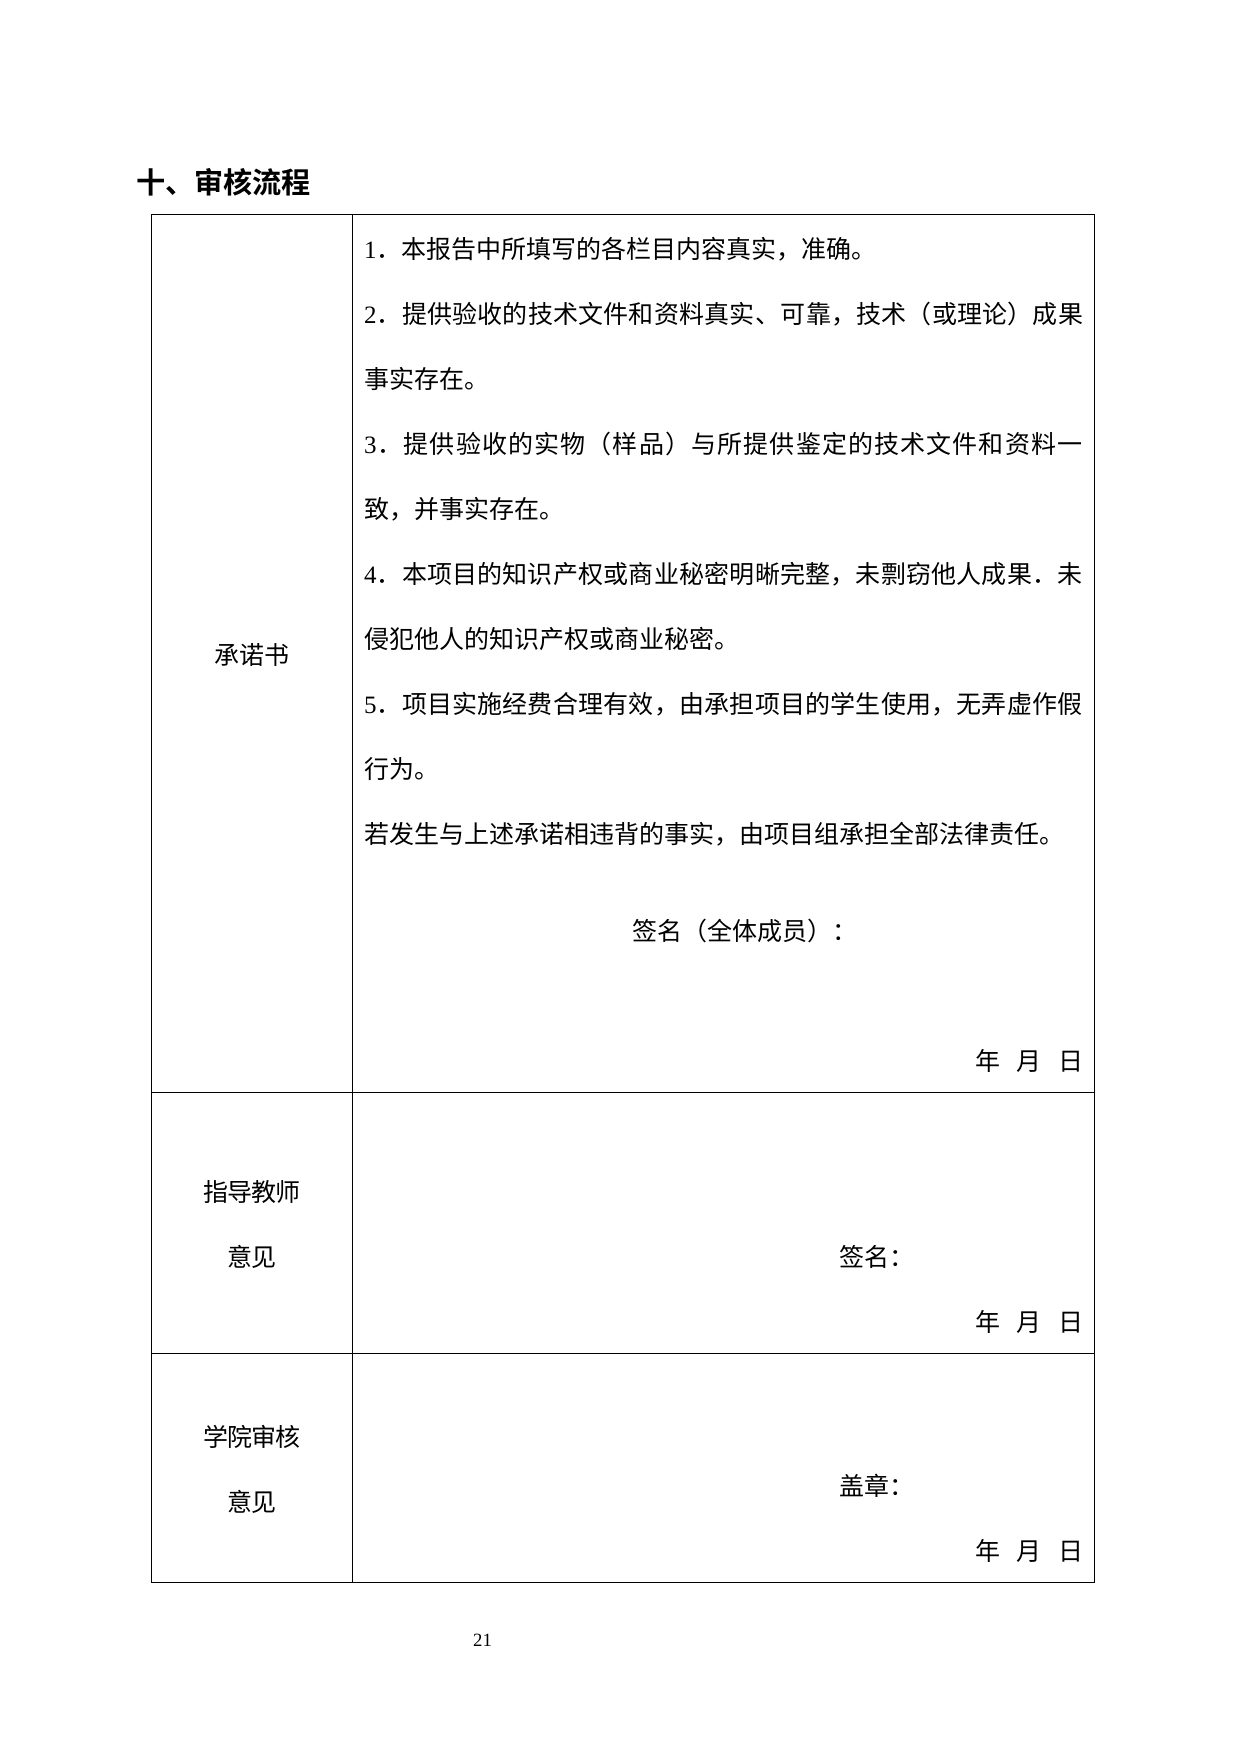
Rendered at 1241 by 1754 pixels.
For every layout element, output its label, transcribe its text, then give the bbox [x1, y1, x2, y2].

table_cell 盖章： 年 月 日 [353, 1354, 1094, 1582]
table_cell 学院审核 意见 [152, 1354, 352, 1582]
table_header 承诺书 [152, 215, 352, 1092]
table_header 1．本报告中所填写的各栏目内容真实，准确。 2．提供验收的技术文件和资料真实、可靠，技术（或理论）成果事实存在。 3．提供验收的实物（样品）与所提供鉴定的技术文件和资料一致，并事实存在。 4．本项目的知识产权或商业秘密明晰完整，未剽窃他人成果．未侵犯他人的知识产权或商业秘密。 5．项目实施经费合理有效，由承担项目的学生使用，无弄虚作假行为。 若发生与上述承诺相违背的事实，由项目组承担全部法律责任。 签名（全体成员）： 年 月 日 [353, 215, 1094, 1092]
table_cell 签名： 年 月 日 [353, 1093, 1094, 1353]
text 十、审核流程 [136, 149, 1110, 214]
table_cell 指导教师 意见 [152, 1093, 352, 1353]
